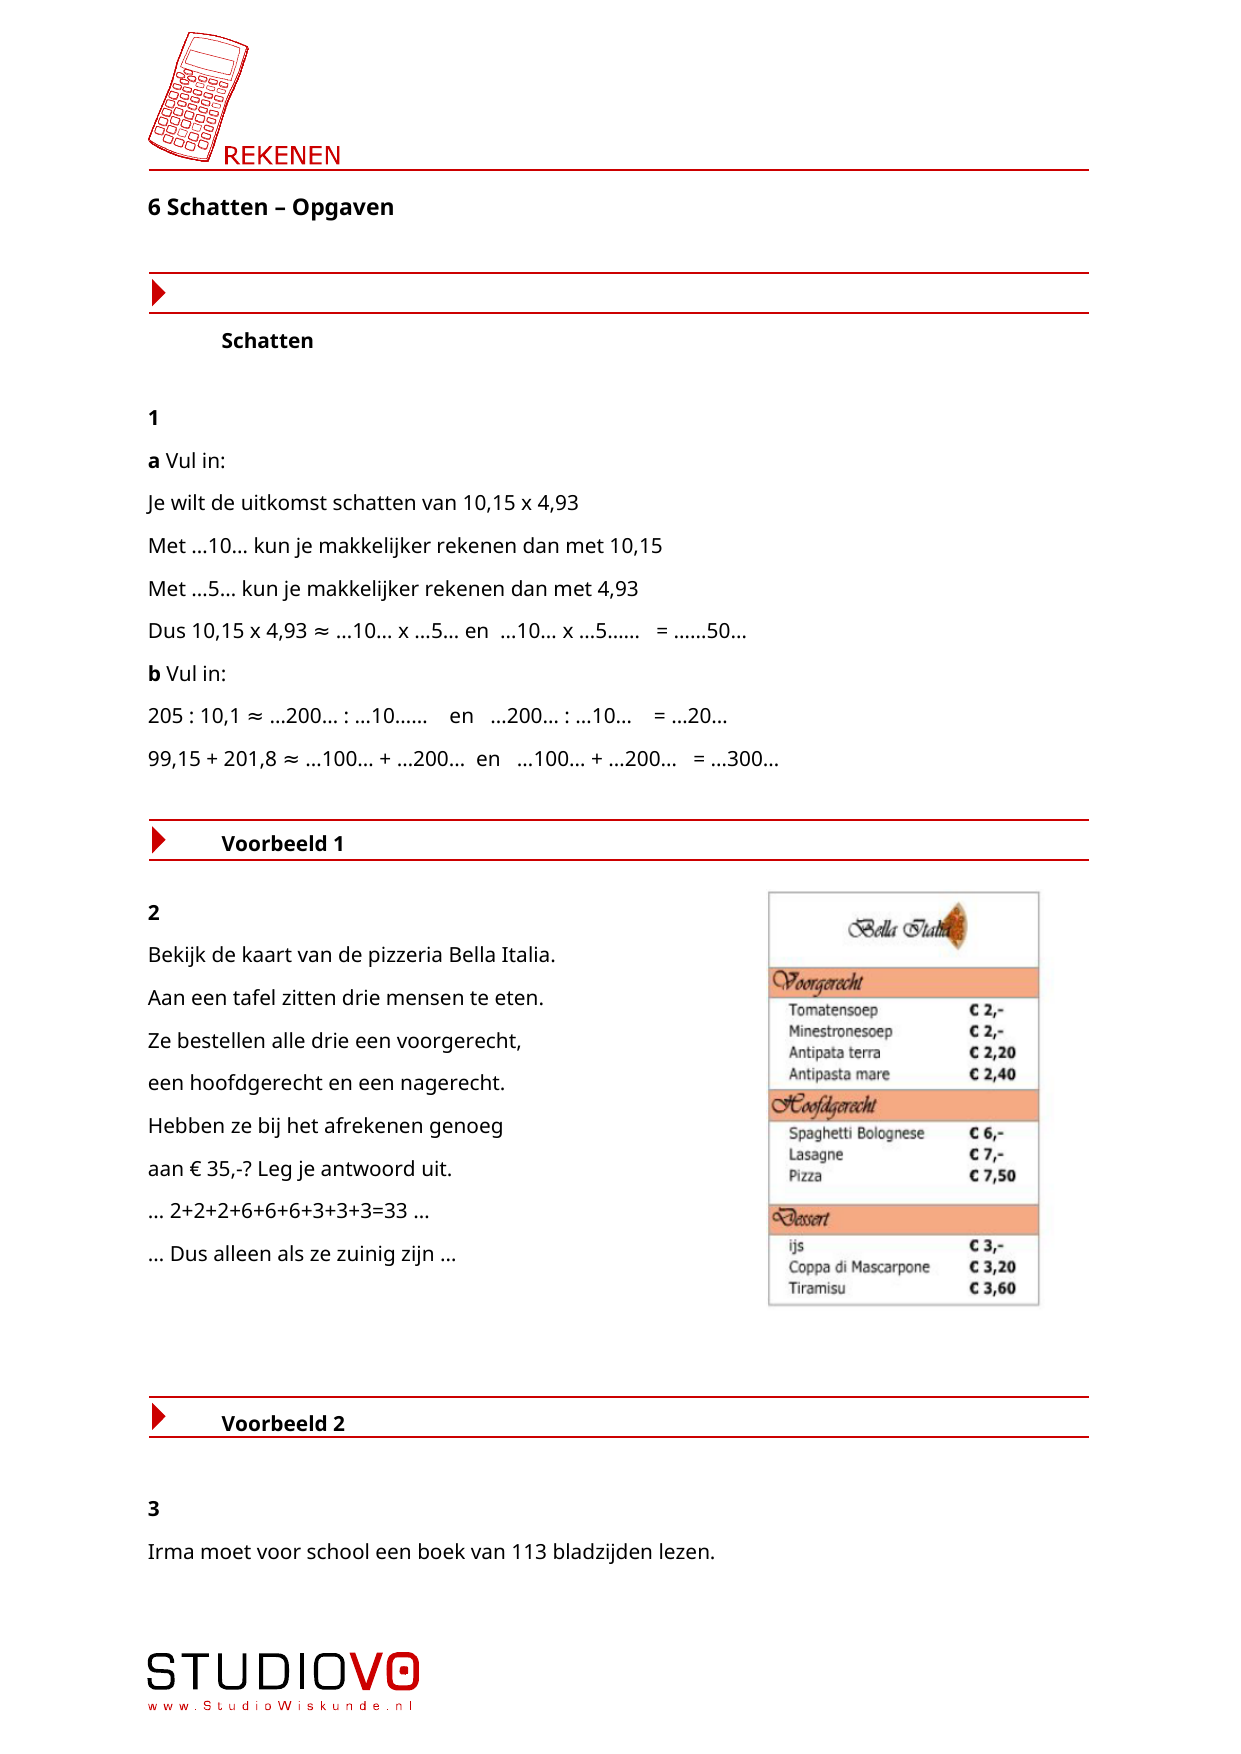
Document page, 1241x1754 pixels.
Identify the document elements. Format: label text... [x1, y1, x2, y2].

text Je wilt de uitkomst schatten van 10,15 x 4,93 [148, 488, 1093, 517]
text Aan een tafel zitten drie mensen te eten. [148, 983, 766, 1012]
text 205 : 10,1 ≈ …200… : …10…… en …200… : …10… = …20… [148, 702, 1093, 730]
text Voorbeeld 2 [148, 1409, 1093, 1438]
text 1 [148, 403, 1093, 432]
text Irma moet voor school een boek van 113 bladzijden lezen. [148, 1537, 1093, 1566]
text Ze bestellen alle drie een voorgerecht, [148, 1026, 766, 1054]
text b Vul in: [148, 659, 1093, 687]
text a Vul in: [148, 446, 1093, 474]
text Hebben ze bij het afrekenen genoeg aan € 35,-? Leg je antwoord uit. [148, 1111, 766, 1182]
text 99,15 + 201,8 ≈ …100… + …200… en …100… + …200… = …300… [148, 744, 1093, 773]
text Bekijk de kaart van de pizzeria Bella Italia. [148, 940, 766, 969]
text Dus 10,15 x 4,93 ≈ …10… x …5… en …10… x …5…… = ……50… [148, 616, 1093, 645]
text 2 [148, 898, 766, 926]
text 3 [148, 1494, 1093, 1523]
text … 2+2+2+6+6+6+3+3+3=33 … [148, 1196, 766, 1225]
text Voorbeeld 1 [148, 829, 1093, 858]
text Met …10… kun je makkelijker rekenen dan met 10,15 [148, 531, 1093, 559]
text … Dus alleen als ze zuinig zijn … [148, 1239, 766, 1267]
text een hoofdgerecht en een nagerecht. [148, 1068, 766, 1097]
text 6 Schatten – Opgaven [148, 191, 1093, 222]
text Schatten [221, 280, 1093, 355]
text Met …5… kun je makkelijker rekenen dan met 4,93 [148, 574, 1093, 602]
